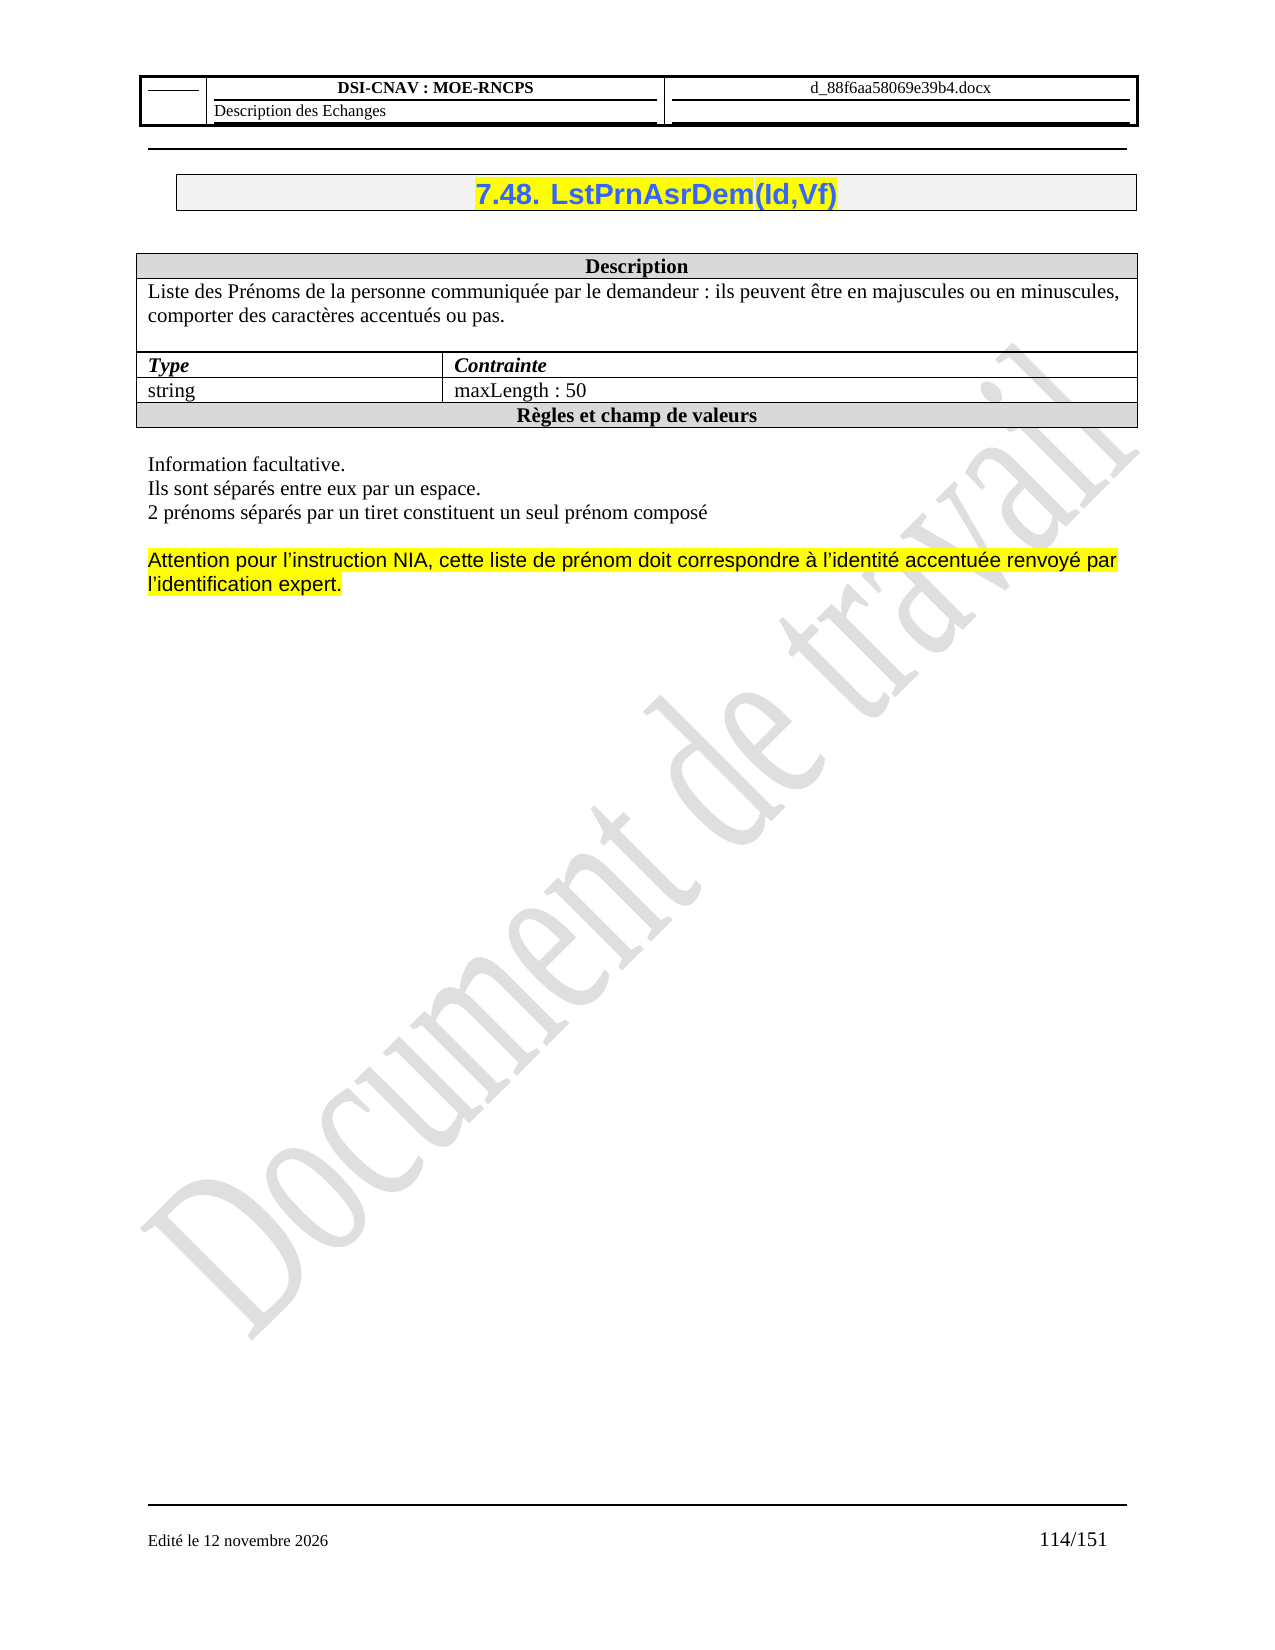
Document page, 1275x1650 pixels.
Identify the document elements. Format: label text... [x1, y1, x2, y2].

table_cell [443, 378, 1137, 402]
text Attention pour l’instruction NIA, cette liste de prénom doit correspondre à l’identité accentuée renvoyé par l’identification expert. [342, 548, 1127, 596]
text Information facultative. [148, 452, 1127, 476]
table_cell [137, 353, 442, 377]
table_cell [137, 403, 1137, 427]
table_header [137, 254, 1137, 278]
text Ils sont séparés entre eux par un espace. [148, 476, 1127, 500]
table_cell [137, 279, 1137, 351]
subtitle LstPrnAsrDem(Id,Vf) [177, 175, 1136, 210]
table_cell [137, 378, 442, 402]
text 2 prénoms séparés par un tiret constituent un seul prénom composé [148, 500, 1127, 524]
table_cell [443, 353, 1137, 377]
